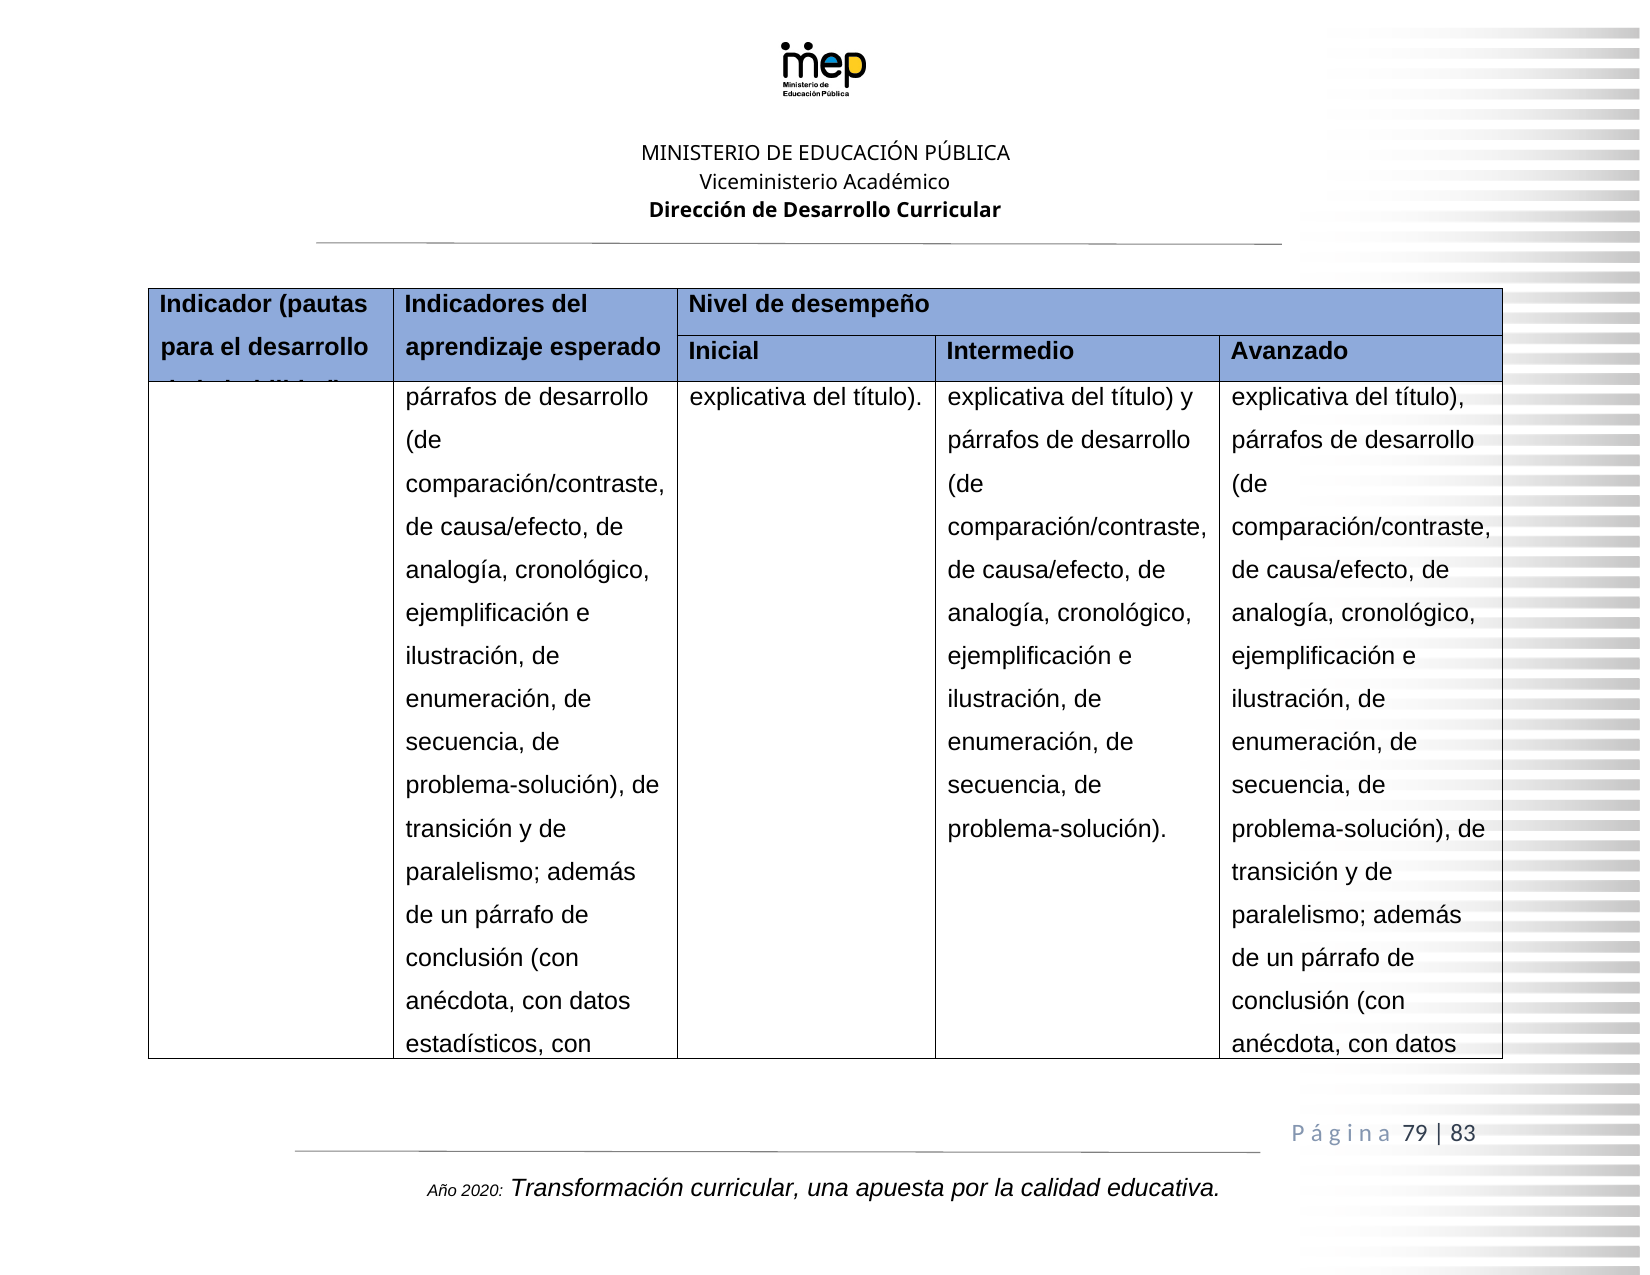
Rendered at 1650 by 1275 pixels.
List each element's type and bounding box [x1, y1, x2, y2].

picture [1220, 382, 1502, 1058]
picture [770, 25, 877, 115]
picture [1190, 26, 1640, 1275]
picture [1190, 382, 1219, 1058]
